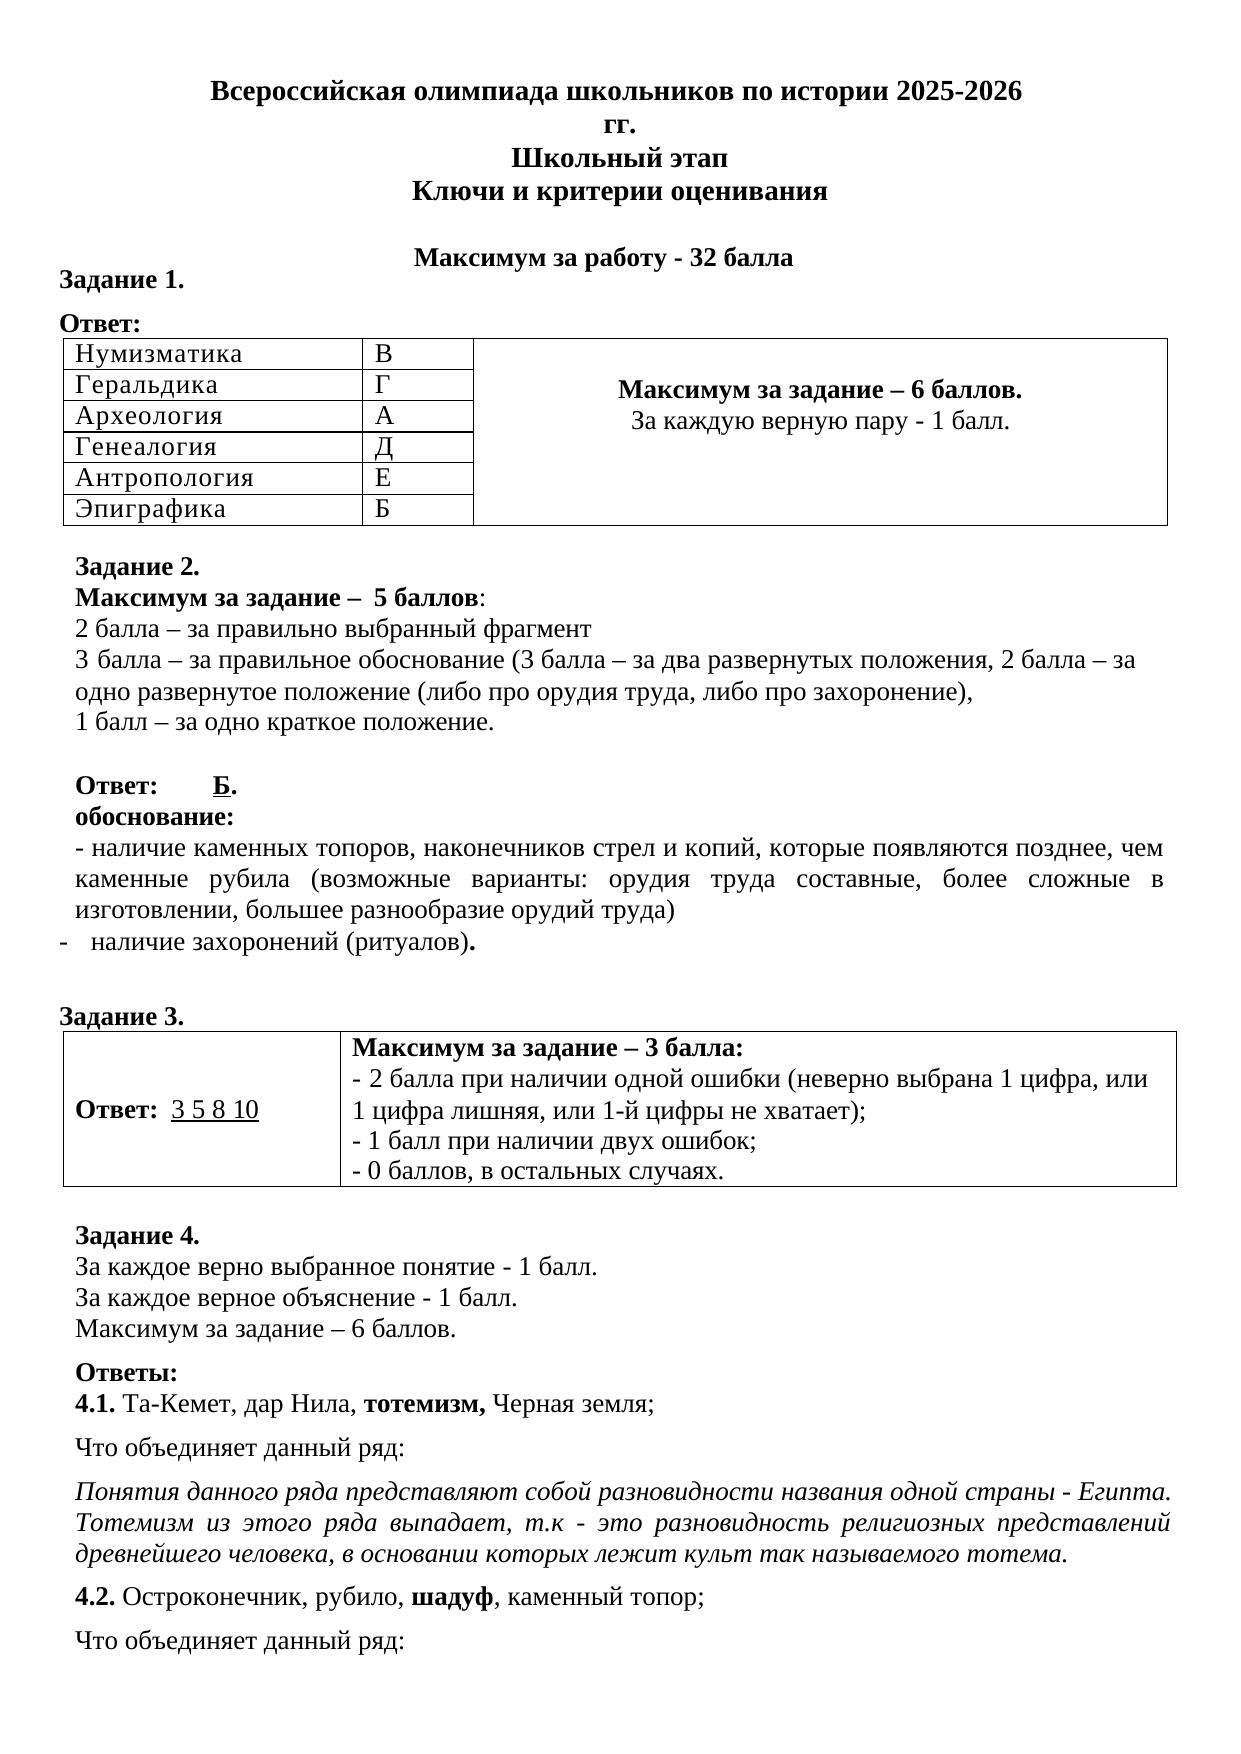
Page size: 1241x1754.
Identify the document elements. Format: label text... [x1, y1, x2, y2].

list Та-Кемет, дар Нила, тотемизм, Черная земля; Что объединяет данный ряд: [75, 1388, 655, 1462]
title Школьный этап Ключи и критерии оценивания [412, 140, 829, 207]
text Ответы: [75, 1357, 1181, 1388]
title Всероссийская олимпиада школьников по истории 2025-2026 гг. [210, 73, 1049, 140]
text Ответ: Б. обоснование: [75, 769, 237, 831]
list наличие каменных топоров, наконечников стрел и копий, которые появляются позднее, чем каменные рубила (возможные варианты: орудия труда составные, более сложные в изготовлении, большее разнообразие орудий труда) [75, 831, 1165, 924]
list наличие захоронений (ритуалов). Задание 3. [59, 924, 476, 1031]
list балла – за правильно выбранный фрагмент [75, 612, 1181, 643]
text Задание 2. [75, 551, 1181, 582]
text Задание 1. Ответ: [59, 263, 200, 338]
text Максимум за работу - 32 балла [413, 241, 1181, 273]
text За каждое верно выбранное понятие - 1 балл. За каждое верное объяснение - 1 балл. [75, 1250, 617, 1313]
list балла – за правильное обоснование (3 балла – за два развернутых положения, 2 балла – за одно развернутое положение (либо про орудия труда, либо про захоронение), [75, 644, 1166, 706]
list балл – за одно краткое положение. [75, 706, 1181, 737]
text Максимум за задание – 6 баллов. [75, 1313, 1181, 1344]
text Максимум за задание – 5 баллов: [75, 582, 1181, 612]
list Остроконечник, рубило, шадуф, каменный топор; Что объединяет данный ряд: [75, 1580, 705, 1655]
text Понятия данного ряда представляют собой разновидности названия одной страны - Египта. Тотемизм из этого ряда выпадает, т.к - это разновидность религиозных представлений древнейшего человека, в основании которых лежит культ так называемого тотема. [75, 1475, 1172, 1568]
text Задание 4. [75, 1219, 1181, 1250]
